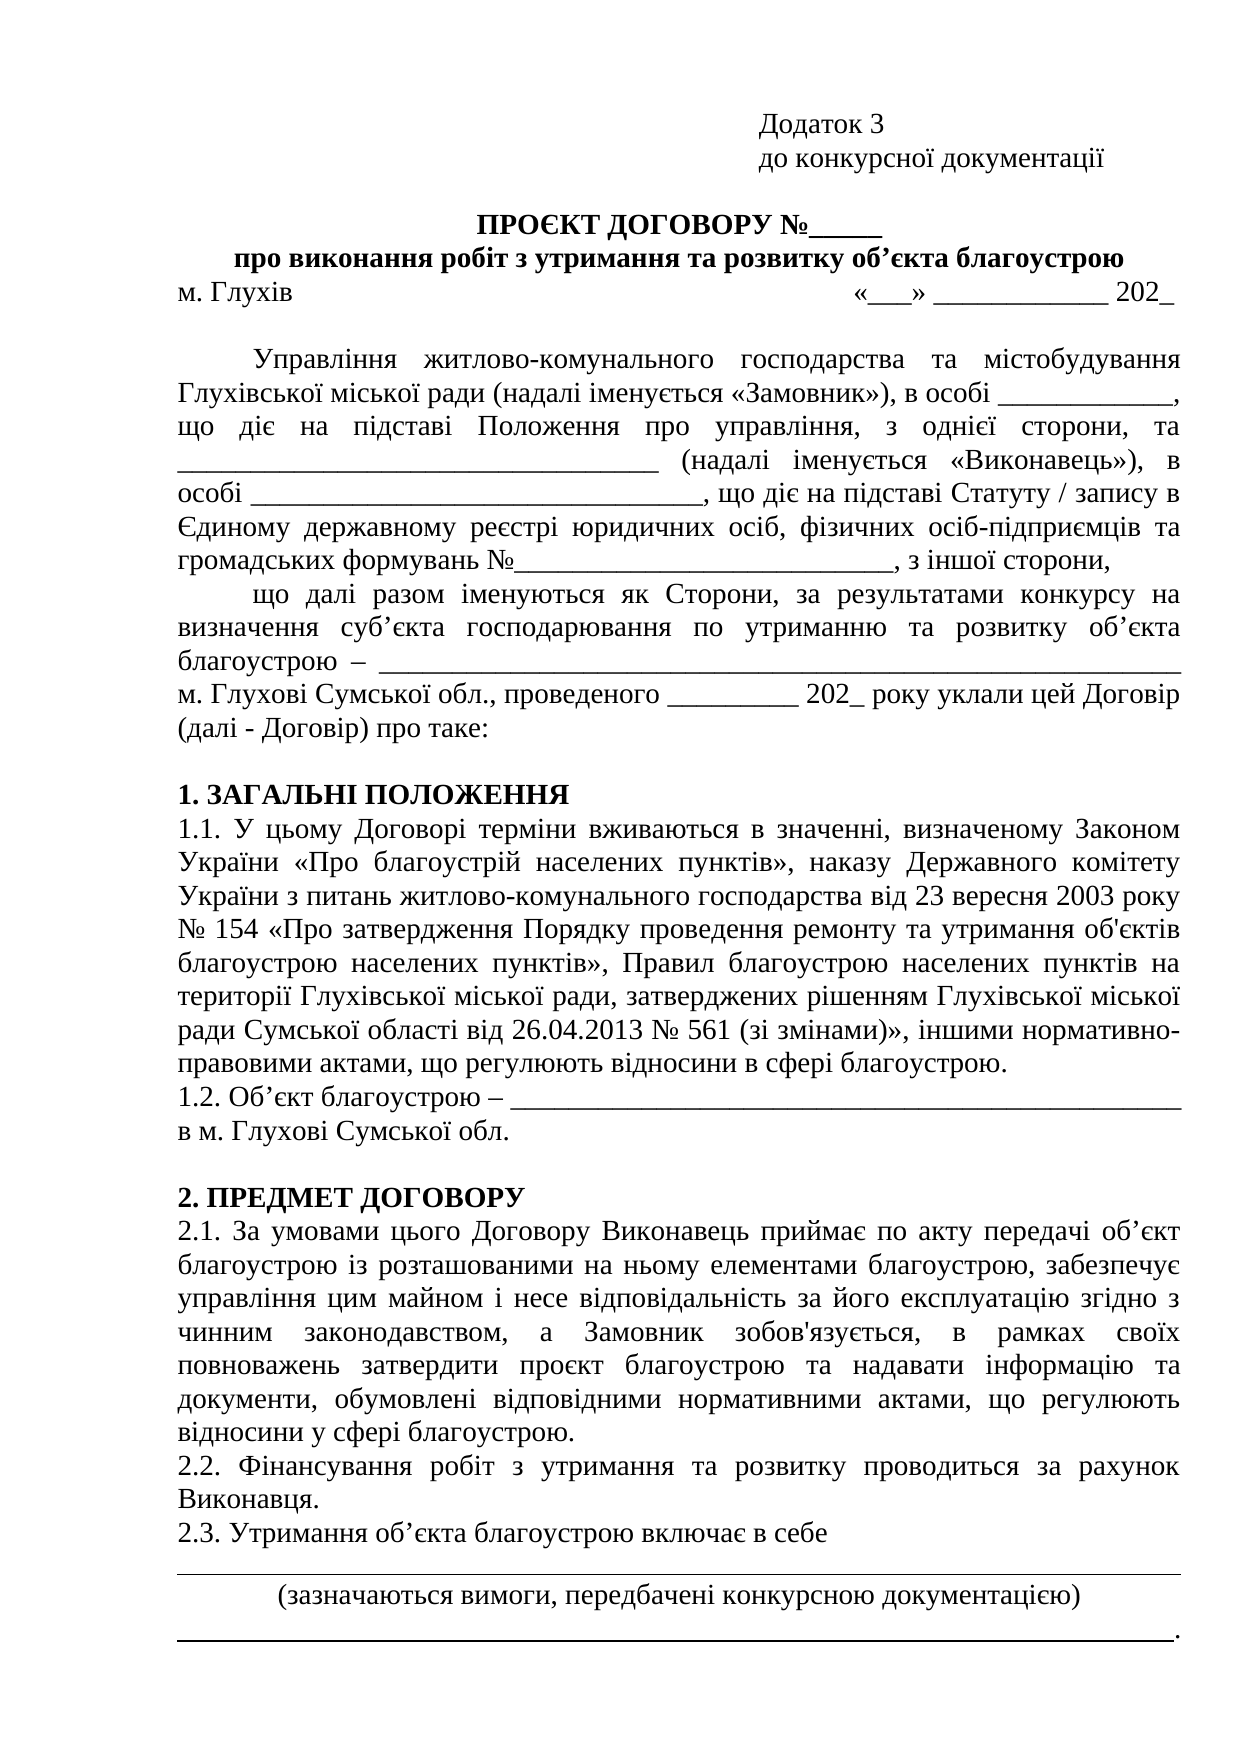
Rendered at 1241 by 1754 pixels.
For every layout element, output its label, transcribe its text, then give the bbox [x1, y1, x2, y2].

text 2.1. За умовами цього Договору Виконавець приймає по акту передачі об’єкт благоустрою із розташованими на ньому елементами благоустрою, забезпечує управління цим майном і несе відповідальність за його експлуатацію згідно з чинним законодавством, а Замовник зобов'язується, в рамках своїх повноважень затвердити проєкт благоустрою та надавати інформацію та документи, обумовлені відповідними нормативними актами, що регулюють відносини у сфері благоустрою. [177, 1213, 1181, 1448]
text 1.1. У цьому Договорі терміни вживаються в значенні, визначеному Законом України «Про благоустрій населених пунктів», наказу Державного комітету України з питань житлово-комунального господарства від 23 вересня 2003 року № 154 «Про затвердження Порядку проведення ремонту та утримання об'єктів благоустрою населених пунктів», Правил благоустрою населених пунктів на території Глухівської міської ради, затверджених рішенням Глухівської міської ради Сумської області від 26.04.2013 № 561 (зі змінами)», іншими нормативно-правовими актами, що регулюють відносини в сфері благоустрою. [177, 811, 1181, 1079]
text про виконання робіт з утримання та розвитку об’єкта благоустрою [177, 241, 1181, 274]
text . [177, 1611, 1181, 1644]
text 2.2. Фінансування робіт з утримання та розвитку проводиться за рахунок Виконавця. [177, 1448, 1181, 1515]
text Додаток 3 [758, 106, 1181, 140]
text 1.2. Об’єкт благоустрою – ______________________________________________ в м. Глухові Сумської обл. [177, 1079, 1181, 1146]
text 2. ПРЕДМЕТ ДОГОВОРУ [177, 1180, 1181, 1213]
text (зазначаються вимоги, передбачені конкурсною документацією) [177, 1577, 1181, 1611]
text Управління житлово-комунального господарства та містобудування Глухівської міської ради (надалі іменується «Замовник»), в особі ____________, що діє на підставі Положення про управління, з однієї сторони, та _________________________________ (надалі іменується «Виконавець»), в особі _______________________________, що діє на підставі Статуту / запису в Єдиному державному реєстрі юридичних осіб, фізичних осіб-підприємців та громадських формувань №__________________________, з іншої сторони, [177, 341, 1181, 576]
text 1. ЗАГАЛЬНІ ПОЛОЖЕННЯ [177, 777, 1181, 811]
text що далі разом іменуються як Сторони, за результатами конкурсу на визначення суб’єкта господарювання по утриманню та розвитку об’єкта благоустрою – _______________________________________________________ м. Глухові Сумської обл., проведеного _________ 202_ року уклали цей Договір (далі - Договір) про таке: [177, 576, 1181, 744]
text ПРОЄКТ ДОГОВОРУ №_____ [177, 207, 1181, 241]
text м. Глухів «___» ____________ 202_ [177, 274, 1181, 308]
text до конкурсної документації [758, 140, 1181, 173]
text 2.3. Утримання об’єкта благоустрою включає в себе [177, 1515, 1181, 1549]
